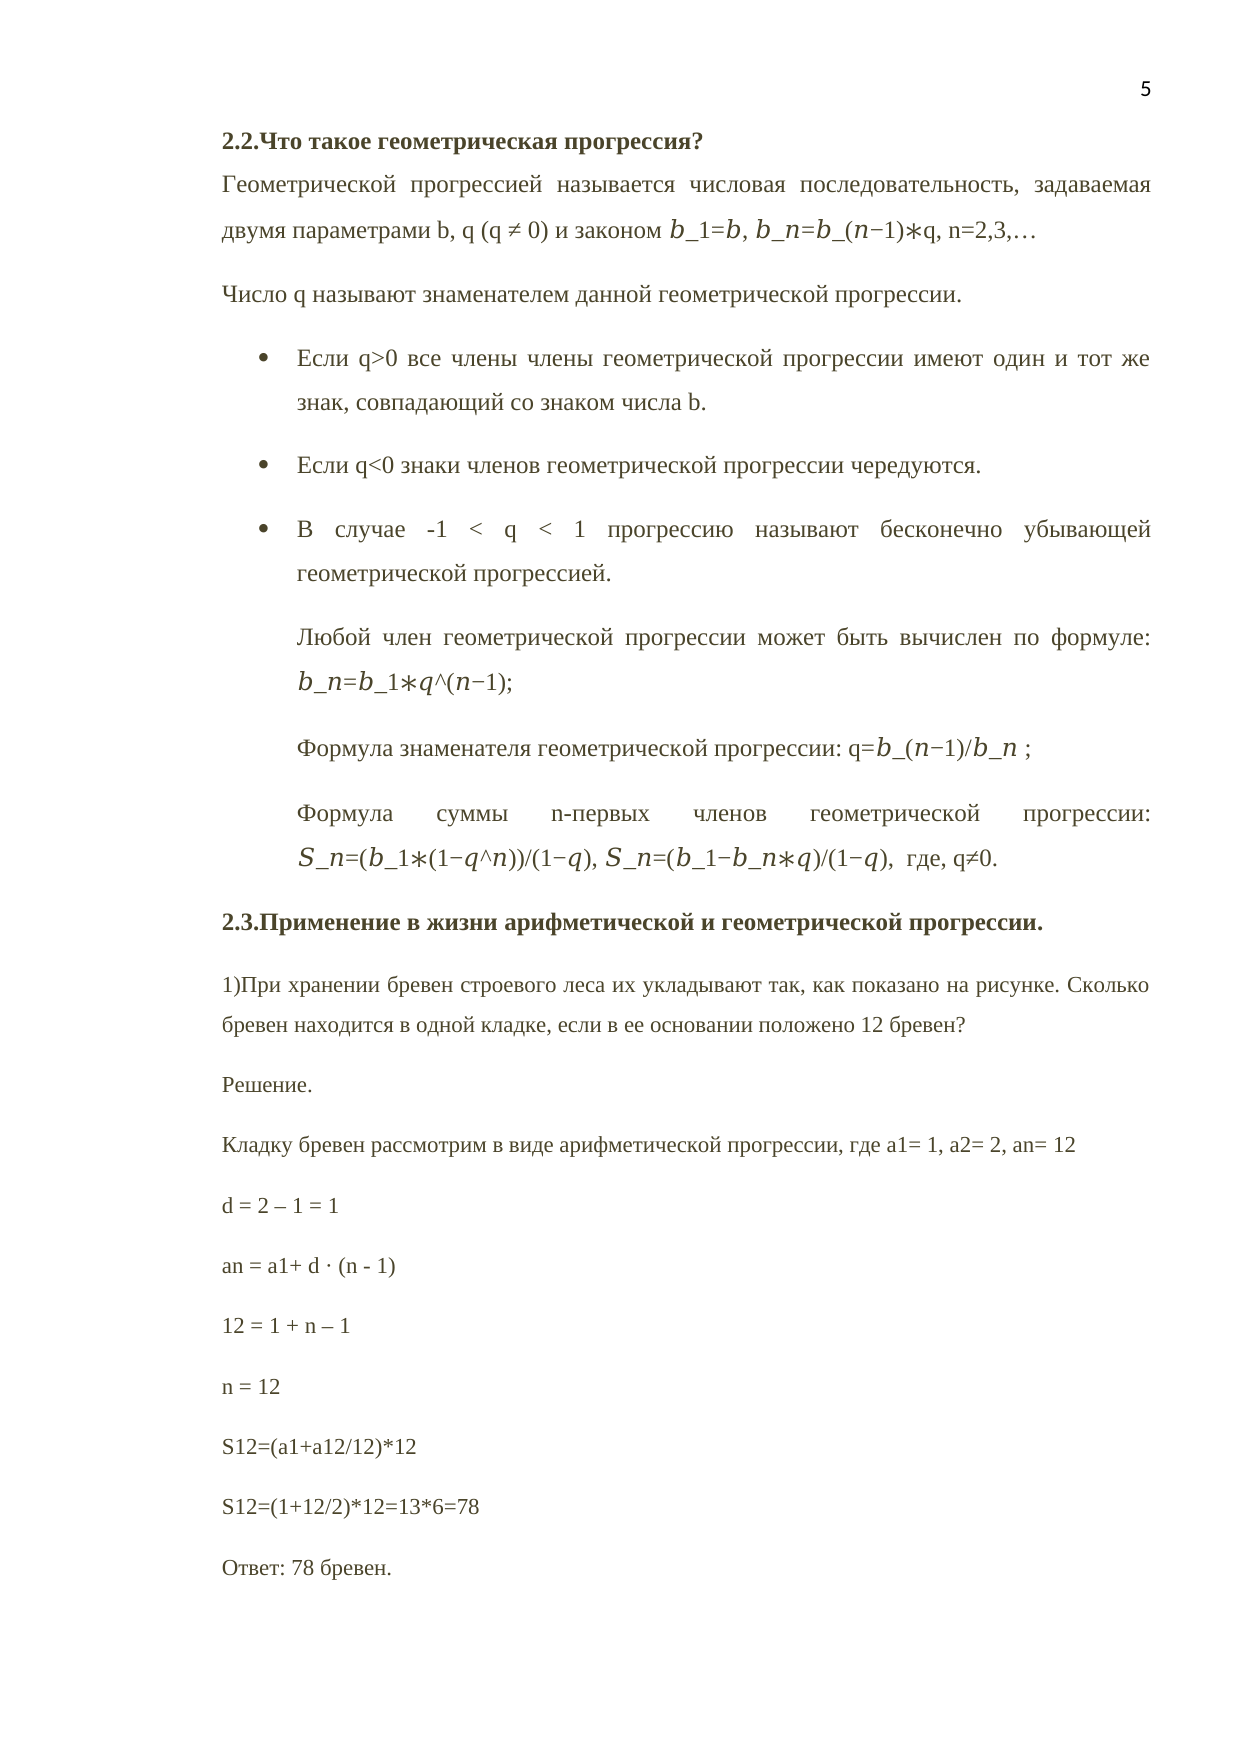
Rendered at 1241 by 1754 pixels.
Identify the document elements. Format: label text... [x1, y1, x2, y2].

text an = a1+ d · (n - 1) [222, 1252, 1152, 1278]
text Формула знаменателя геометрической прогрессии: q=𝑏_(𝑛−1)/𝑏_𝑛 ; [297, 731, 1152, 762]
text Геометрической прогрессией называется числовая последовательность, задаваемая двумя параметрами b, q (q ≠ 0) и законом 𝑏_1=𝑏, 𝑏_𝑛=𝑏_(𝑛−1)∗q, n=2,3,… [222, 169, 1152, 243]
text Число q называют знаменателем данной геометрической прогрессии. [222, 279, 1152, 308]
text d = 2 – 1 = 1 [222, 1192, 1152, 1218]
text S12=(a1+a12/12)*12 [222, 1433, 1152, 1459]
list В случае -1 < q < 1 прогрессию называют бесконечно убывающей геометрической прогрессией. [259, 514, 1152, 586]
list Если q>0 все члены члены геометрической прогрессии имеют один и тот же знак, совпадающий со знаком числа b. [259, 343, 1152, 415]
text 1)При хранении бревен строевого леса их укладывают так, как показано на рисунке. Сколько бревен находится в одной кладке, если в ее основании положено 12 бревен? [222, 971, 1152, 1037]
text 12 = 1 + n – 1 [222, 1312, 1152, 1339]
text 2.2.Что такое геометрическая прогрессия? [222, 126, 1152, 155]
text Кладку бревен рассмотрим в виде арифметической прогрессии, где а1= 1, а2= 2, аn= 12 [222, 1132, 1152, 1158]
text S12=(1+12/2)*12=13*6=78 [222, 1493, 1152, 1520]
text n = 12 [222, 1373, 1152, 1399]
text Любой член геометрической прогрессии может быть вычислен по формуле: 𝑏_𝑛=𝑏_1∗𝑞^(𝑛−1); [297, 622, 1152, 696]
text Формула суммы n-первых членов геометрической прогрессии: 𝑆_𝑛=(𝑏_1∗(1−𝑞^𝑛))/(1−𝑞), 𝑆_𝑛=(𝑏_1−𝑏_𝑛∗𝑞)/(1−𝑞), где, q≠0. [297, 798, 1152, 872]
text Решение. [222, 1071, 1152, 1098]
text Ответ: 78 бревен. [222, 1554, 1152, 1580]
list Если q<0 знаки членов геометрической прогрессии чередуются. [259, 451, 1152, 479]
text 2.3.Применение в жизни арифметической и геометрической прогрессии. [222, 907, 1152, 936]
